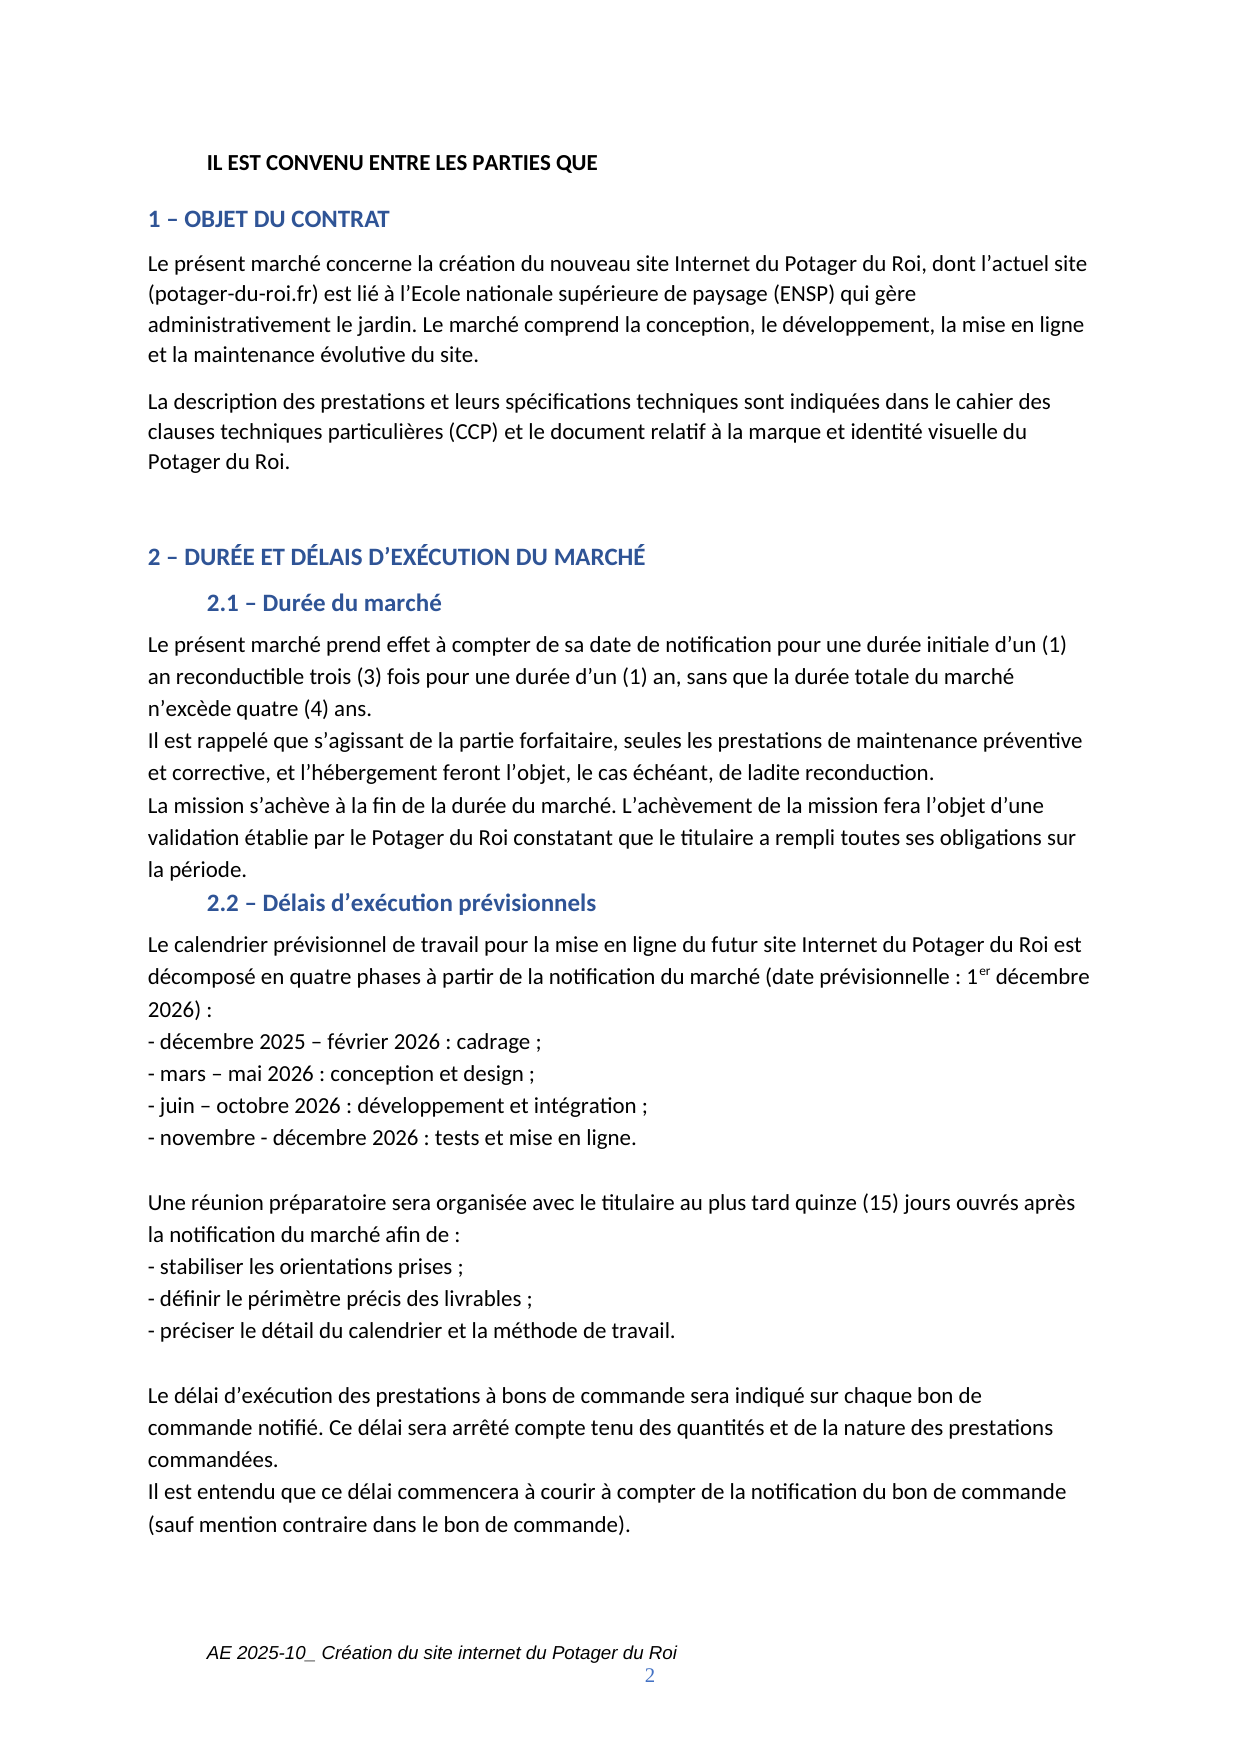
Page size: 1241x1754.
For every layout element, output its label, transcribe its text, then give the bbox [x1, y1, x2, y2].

text 2.2 – Délais d’exécution prévisionnels [148, 887, 1093, 918]
text - préciser le détail du calendrier et la méthode de travail. [148, 1317, 1093, 1344]
subtitle 2 – DURÉE ET DÉLAIS D’EXÉCUTION DU MARCHÉ [148, 541, 1093, 572]
text IL EST CONVENU ENTRE LES PARTIES QUE [148, 148, 1093, 176]
text La mission s’achève à la fin de la durée du marché. L’achèvement de la mission fera l’objet d’une validation établie par le Potager du Roi constatant que le titulaire a rempli toutes ses obligations sur la période. [148, 791, 1093, 883]
text - novembre - décembre 2026 : tests et mise en ligne. [148, 1123, 1093, 1151]
text Une réunion préparatoire sera organisée avec le titulaire au plus tard quinze (15) jours ouvrés après la notification du marché afin de : [148, 1188, 1093, 1248]
text - juin – octobre 2026 : développement et intégration ; [148, 1091, 1093, 1119]
text Le présent marché concerne la création du nouveau site Internet du Potager du Roi, dont l’actuel site (potager-du-roi.fr) est lié à l’Ecole nationale supérieure de paysage (ENSP) qui gère administrativement le jardin. Le marché comprend la conception, le développement, la mise en ligne et la maintenance évolutive du site. [148, 249, 1093, 368]
text - stabiliser les orientations prises ; [148, 1252, 1093, 1280]
text - mars – mai 2026 : conception et design ; [148, 1059, 1093, 1087]
text Le présent marché prend effet à compter de sa date de notification pour une durée initiale d’un (1) an reconductible trois (3) fois pour une durée d’un (1) an, sans que la durée totale du marché n’excède quatre (4) ans. [148, 630, 1093, 722]
subtitle 1 – OBJET DU CONTRAT [148, 204, 1093, 234]
text Le délai d’exécution des prestations à bons de commande sera indiqué sur chaque bon de commande notifié. Ce délai sera arrêté compte tenu des quantités et de la nature des prestations commandées. [148, 1381, 1093, 1473]
text - définir le périmètre précis des livrables ; [148, 1284, 1093, 1312]
text Le calendrier prévisionnel de travail pour la mise en ligne du futur site Internet du Potager du Roi est décomposé en quatre phases à partir de la notification du marché (date prévisionnelle : 1er décembre 2026) : [148, 930, 1093, 1023]
text 2.1 – Durée du marché [148, 587, 1093, 617]
text Il est entendu que ce délai commencera à courir à compter de la notification du bon de commande (sauf mention contraire dans le bon de commande). [148, 1477, 1093, 1538]
text Il est rappelé que s’agissant de la partie forfaitaire, seules les prestations de maintenance préventive et corrective, et l’hébergement feront l’objet, le cas échéant, de ladite reconduction. [148, 726, 1093, 787]
text La description des prestations et leurs spécifications techniques sont indiquées dans le cahier des clauses techniques particulières (CCP) et le document relatif à la marque et identité visuelle du Potager du Roi. [148, 387, 1093, 475]
text - décembre 2025 – février 2026 : cadrage ; [148, 1027, 1093, 1055]
